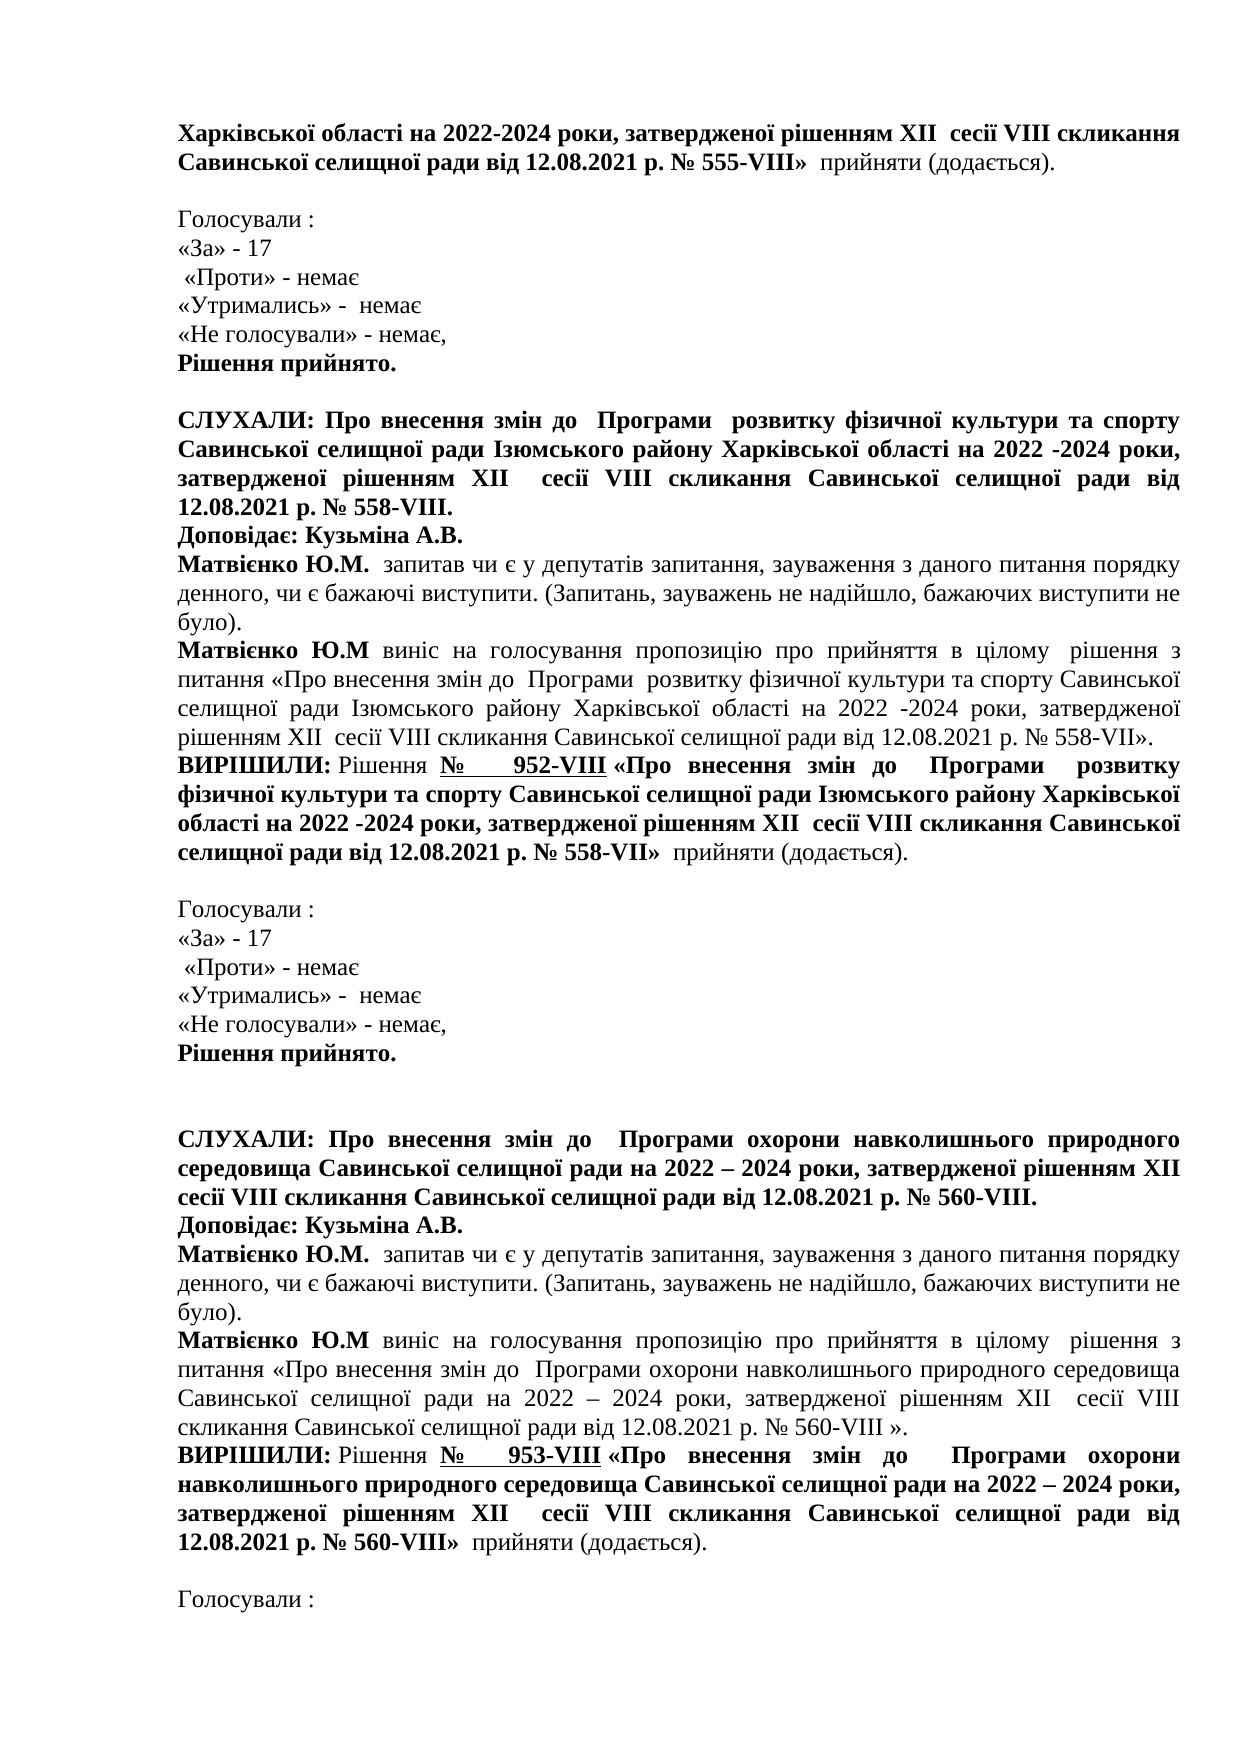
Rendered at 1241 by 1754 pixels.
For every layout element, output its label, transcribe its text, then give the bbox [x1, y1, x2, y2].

text «Проти» - немає [177, 262, 1181, 291]
text ВИРІШИЛИ: Рішення № 953-VІІІ «Про внесення змін до Програми охорони навколишнього природного середовища Савинської селищної ради на 2022 – 2024 роки, затвердженої рішенням ХІІ сесії VIІI скликання Савинської селищної ради від 12.08.2021 р. № 560-VІIІ» прийняти (додається). [177, 1441, 1181, 1556]
text «Не голосували» - немає, [177, 319, 1181, 348]
text «За» - 17 [177, 923, 1181, 952]
text Доповідає: Кузьміна А.В. [177, 521, 1181, 549]
text «За» - 17 [177, 233, 1181, 262]
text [177, 118, 1181, 176]
text «Не голосували» - немає, [177, 1009, 1181, 1038]
text Рішення прийнято. [177, 1038, 1181, 1067]
text Матвієнко Ю.М виніс на голосування пропозицію про прийняття в цілому рішення з питання «Про внесення змін до Програми охорони навколишнього природного середовища Савинської селищної ради на 2022 – 2024 роки, затвердженої рішенням ХІІ сесії VIІI скликання Савинської селищної ради від 12.08.2021 р. № 560-VІIІ ». [177, 1326, 1181, 1441]
text Рішення прийнято. [177, 348, 1181, 377]
text «Утримались» - немає [177, 291, 1181, 319]
text ВИРІШИЛИ: Рішення № 952-VІІІ «Про внесення змін до Програми розвитку фізичної культури та спорту Савинської селищної ради Ізюмського району Харківської області на 2022 -2024 роки, затвердженої рішенням ХІІ сесії VIІI скликання Савинської селищної ради від 12.08.2021 р. № 558-VІI» прийняти (додається). [177, 751, 1181, 866]
text Голосували : [177, 894, 1181, 923]
text «Проти» - немає [177, 952, 1181, 981]
text Голосували : [177, 204, 1181, 233]
text СЛУХАЛИ: Про внесення змін до Програми розвитку фізичної культури та спорту Савинської селищної ради Ізюмського району Харківської області на 2022 -2024 роки, затвердженої рішенням ХІІ сесії VIІI скликання Савинської селищної ради від 12.08.2021 р. № 558-VІIІ. [177, 406, 1181, 521]
text Матвієнко Ю.М виніс на голосування пропозицію про прийняття в цілому рішення з питання «Про внесення змін до Програми розвитку фізичної культури та спорту Савинської селищної ради Ізюмського району Харківської області на 2022 -2024 роки, затвердженої рішенням ХІІ сесії VIІI скликання Савинської селищної ради від 12.08.2021 р. № 558-VІI». [177, 636, 1181, 751]
text «Утримались» - немає [177, 981, 1181, 1009]
text Доповідає: Кузьміна А.В. [177, 1211, 1181, 1239]
text СЛУХАЛИ: Про внесення змін до Програми охорони навколишнього природного середовища Савинської селищної ради на 2022 – 2024 роки, затвердженої рішенням ХІІ сесії VIІI скликання Савинської селищної ради від 12.08.2021 р. № 560-VІIІ. [177, 1124, 1181, 1211]
text Голосували : [177, 1584, 1181, 1613]
